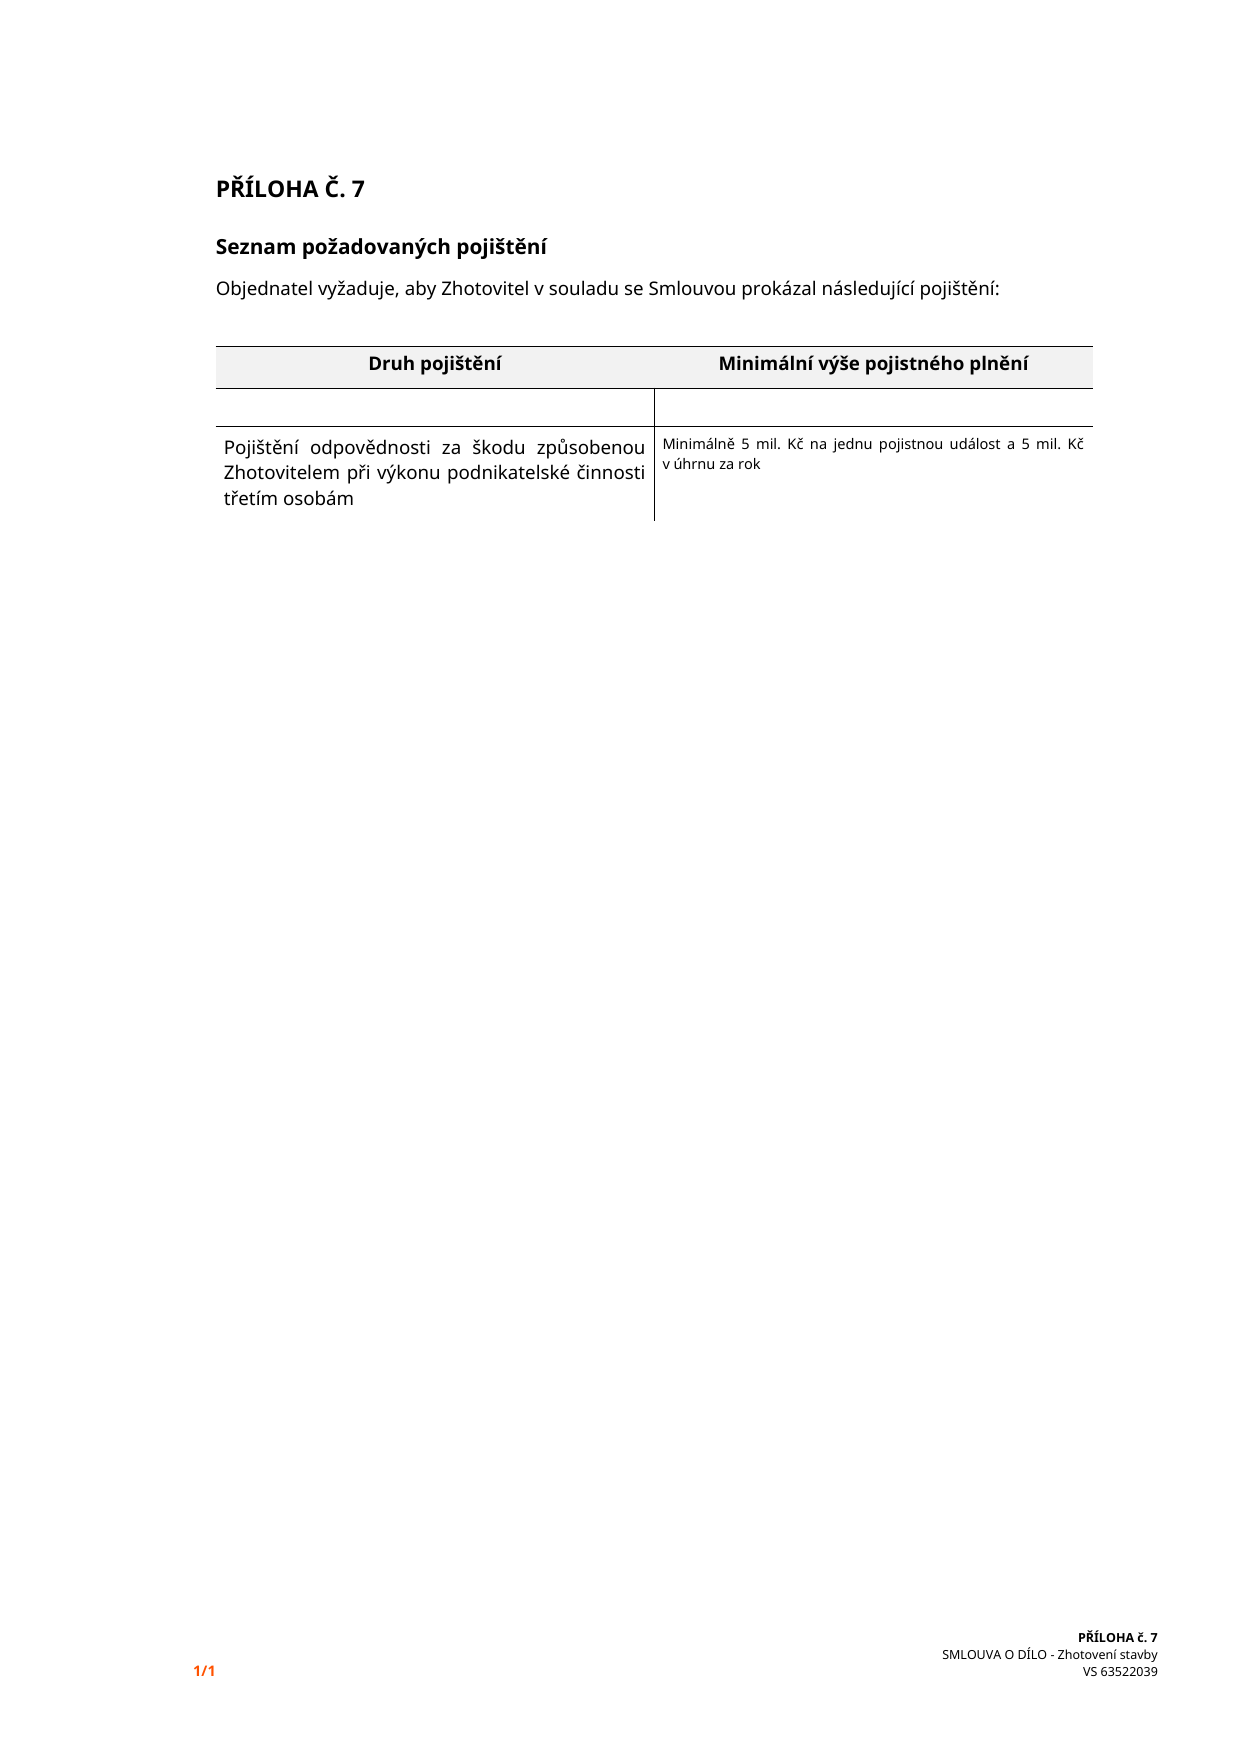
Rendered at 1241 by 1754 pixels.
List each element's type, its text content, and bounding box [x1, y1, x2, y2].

table_header Minimální výše pojistného plnění [654, 347, 1093, 388]
table_cell Minimálně 5 mil. Kč na jednu pojistnou událost a 5 mil. Kč v úhrnu za rok [655, 427, 1093, 521]
table_header Druh pojištění [216, 347, 654, 388]
text Objednatel vyžaduje, aby Zhotovitel v souladu se Smlouvou prokázal následující pojištění: [216, 276, 1093, 301]
table_cell [216, 389, 654, 426]
table_cell Pojištění odpovědnosti za škodu způsobenou Zhotovitelem při výkonu podnikatelské činnosti třetím osobám [216, 427, 654, 521]
text Seznam požadovaných pojištění [216, 232, 1093, 260]
text Příloha č. 7 [216, 172, 1093, 204]
table_cell [655, 389, 1093, 426]
